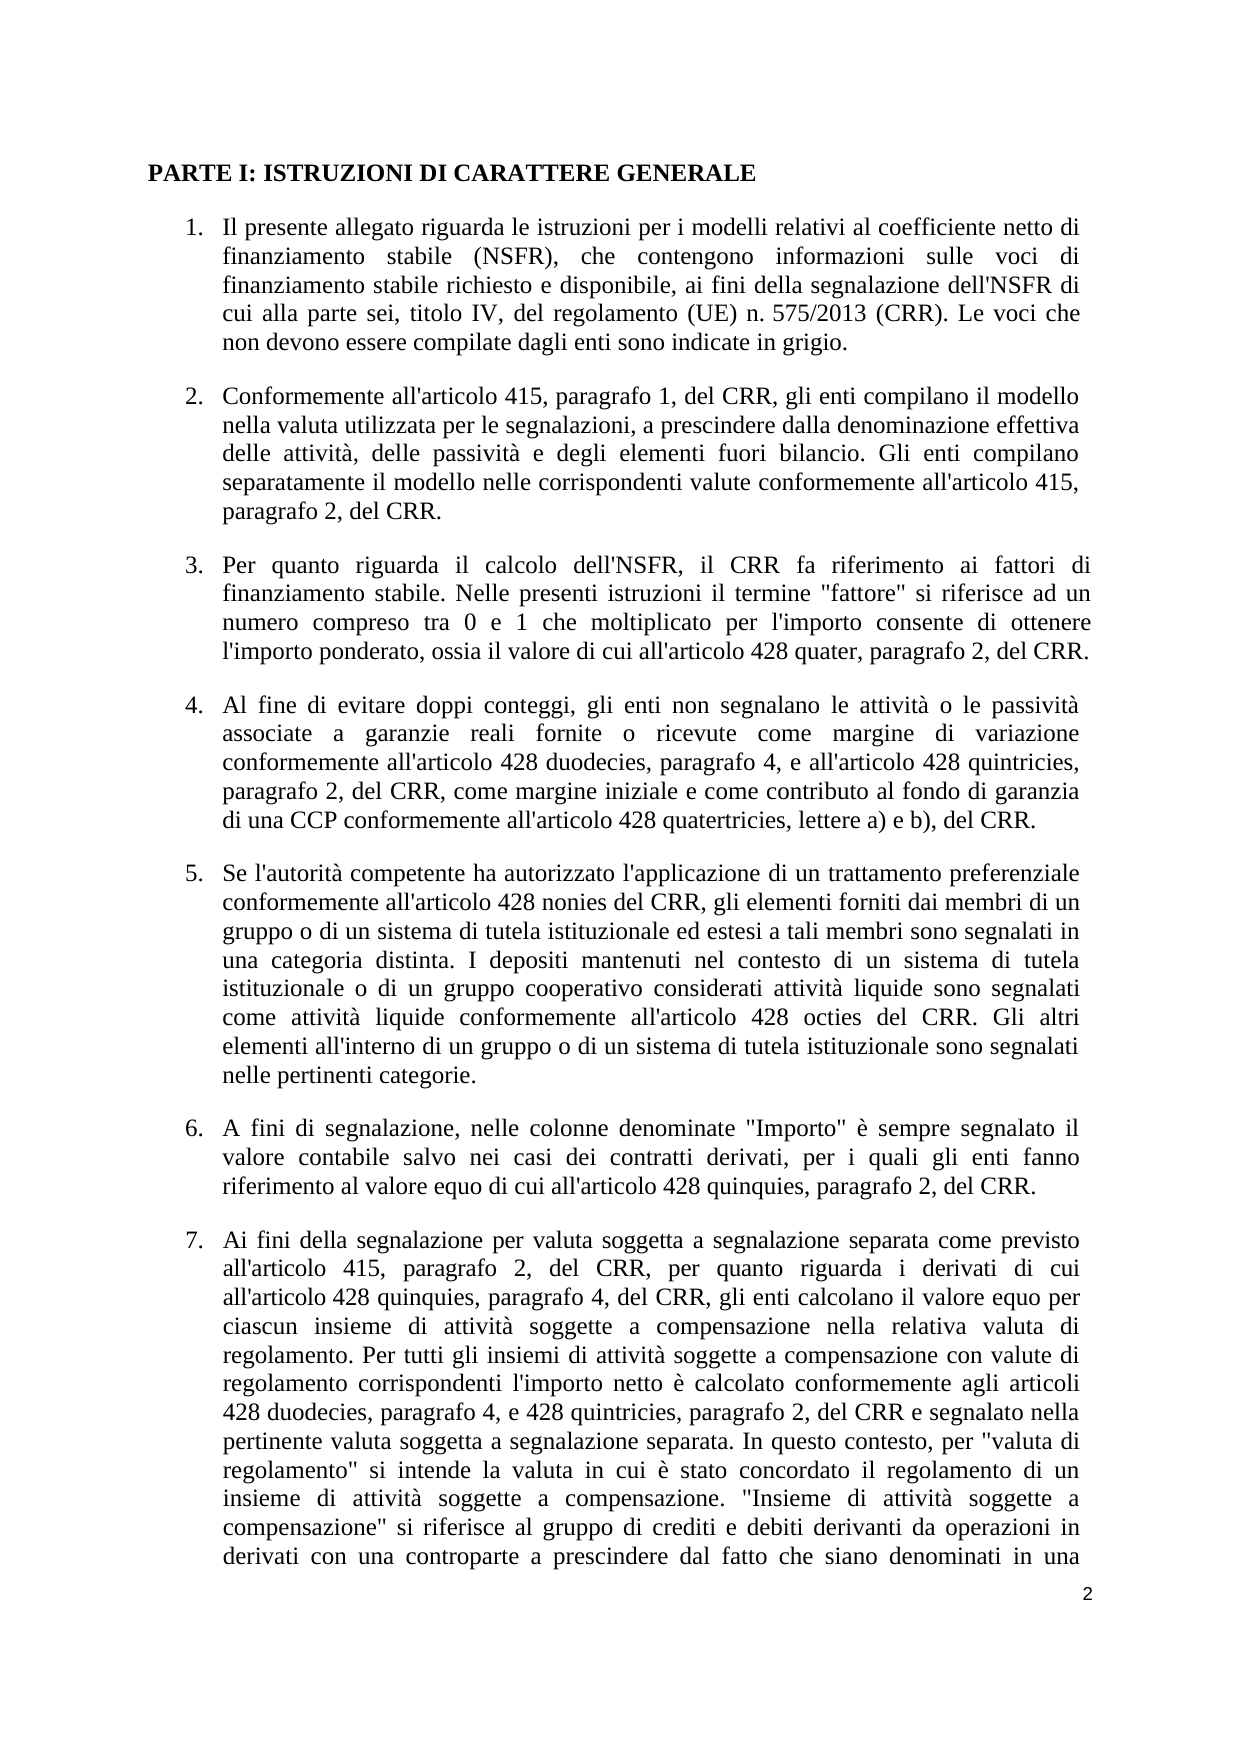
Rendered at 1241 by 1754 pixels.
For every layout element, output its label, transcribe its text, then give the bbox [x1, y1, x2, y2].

list Se l'autorità competente ha autorizzato l'applicazione di un trattamento preferenziale conformemente all'articolo 428 nonies del CRR, gli elementi forniti dai membri di un gruppo o di un sistema di tutela istituzionale ed estesi a tali membri sono segnalati in una categoria distinta. I depositi mantenuti nel contesto di un sistema di tutela istituzionale o di un gruppo cooperativo considerati attività liquide sono segnalati come attività liquide conformemente all'articolo 428 octies del CRR. Gli altri elementi all'interno di un gruppo o di un sistema di tutela istituzionale sono segnalati nelle pertinenti categorie. [185, 858, 1081, 1088]
list A fini di segnalazione, nelle colonne denominate "Importo" è sempre segnalato il valore contabile salvo nei casi dei contratti derivati, per i quali gli enti fanno riferimento al valore equo di cui all'articolo 428 quinquies, paragrafo 2, del CRR. [185, 1113, 1081, 1200]
list Conformemente all'articolo 415, paragrafo 1, del CRR, gli enti compilano il modello nella valuta utilizzata per le segnalazioni, a prescindere dalla denominazione effettiva delle attività, delle passività e degli elementi fuori bilancio. Gli enti compilano separatamente il modello nelle corrispondenti valute conformemente all'articolo 415, paragrafo 2, del CRR. [185, 381, 1080, 525]
list Il presente allegato riguarda le istruzioni per i modelli relativi al coefficiente netto di finanziamento stabile (NSFR), che contengono informazioni sulle voci di finanziamento stabile richiesto e disponibile, ai fini della segnalazione dell'NSFR di cui alla parte sei, titolo IV, del regolamento (UE) n. 575/2013 (CRR). Le voci che non devono essere compilate dagli enti sono indicate in grigio. [185, 212, 1081, 356]
list Per quanto riguarda il calcolo dell'NSFR, il CRR fa riferimento ai fattori di finanziamento stabile. Nelle presenti istruzioni il termine "fattore" si riferisce ad un numero compreso tra 0 e 1 che moltiplicato per l'importo consente di ottenere l'importo ponderato, ossia il valore di cui all'articolo 428 quater, paragrafo 2, del CRR. [185, 550, 1092, 665]
text PARTE I: ISTRUZIONI DI CARATTERE GENERALE [148, 158, 1092, 187]
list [185, 1225, 1081, 1570]
list Al fine di evitare doppi conteggi, gli enti non segnalano le attività o le passività associate a garanzie reali fornite o ricevute come margine di variazione conformemente all'articolo 428 duodecies, paragrafo 4, e all'articolo 428 quintricies, paragrafo 2, del CRR, come margine iniziale e come contributo al fondo di garanzia di una CCP conformemente all'articolo 428 quatertricies, lettere a) e b), del CRR. [185, 690, 1081, 833]
